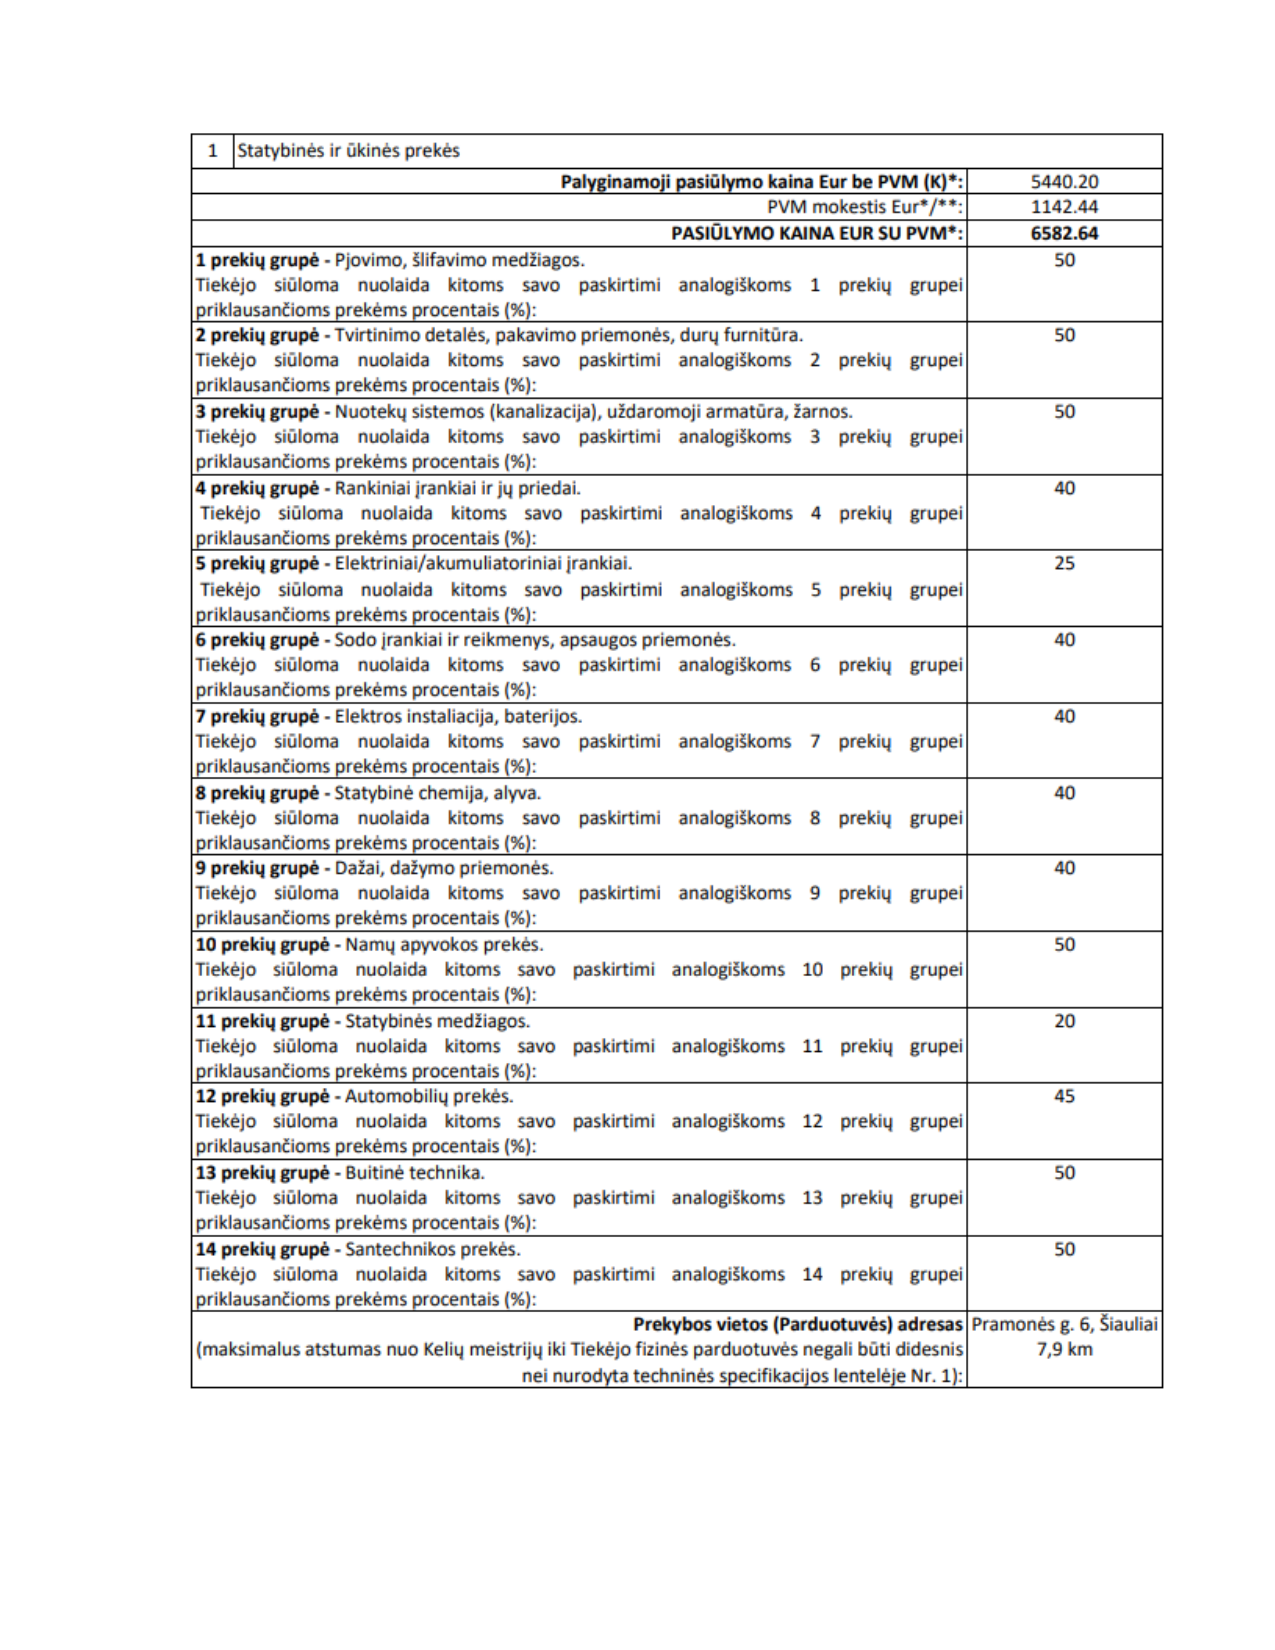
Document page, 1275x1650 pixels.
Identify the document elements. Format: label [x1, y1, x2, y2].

picture [177, 118, 1173, 1398]
